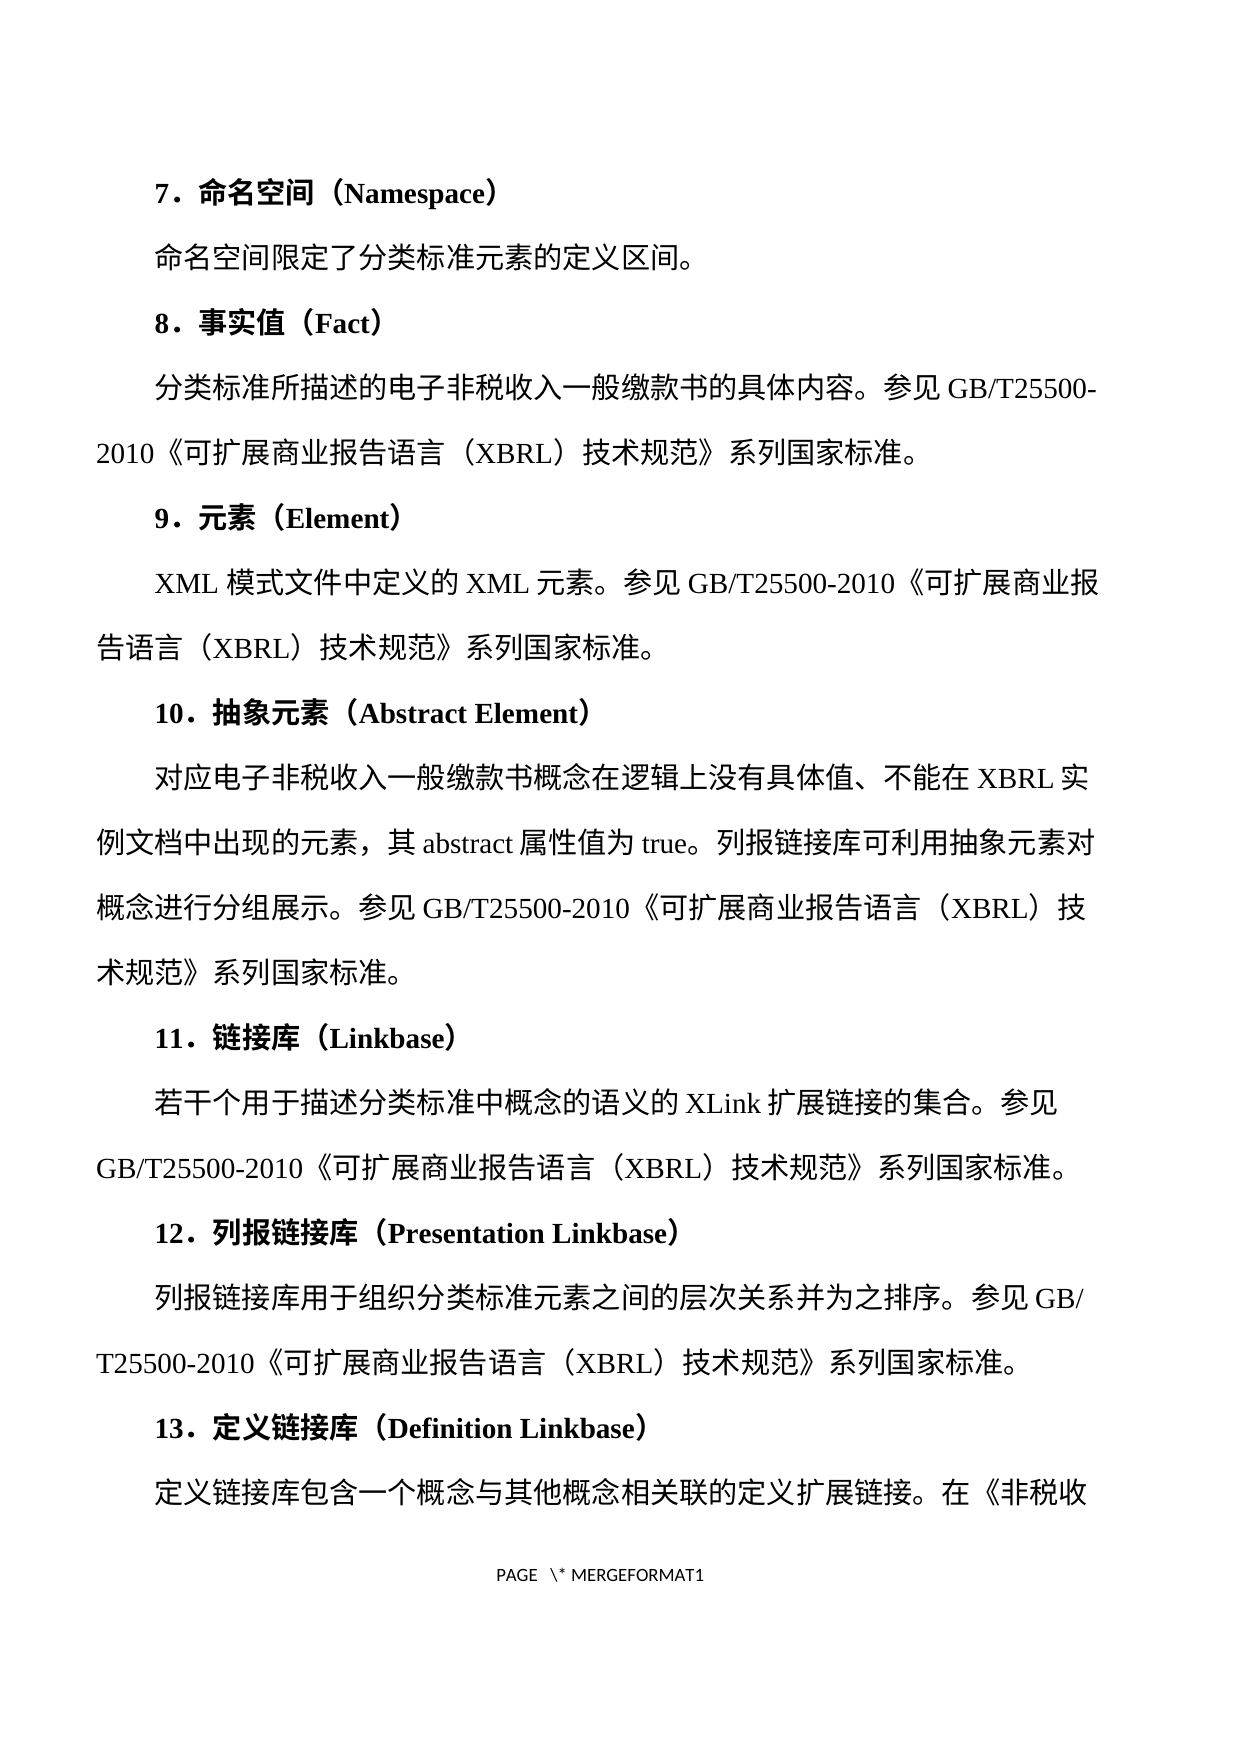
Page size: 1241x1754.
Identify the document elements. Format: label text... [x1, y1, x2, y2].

text 对应电子非税收入一般缴款书概念在逻辑上没有具体值、不能在XBRL实例文档中出现的元素，其abstract属性值为true。列报链接库可利用抽象元素对概念进行分组展示。参见GB/T25500-2010《可扩展商业报告语言（XBRL）技术规范》系列国家标准。 [96, 743, 1104, 1003]
text 9．元素（Element） [96, 483, 1104, 548]
text 8．事实值（Fact） [96, 288, 1104, 353]
text 13．定义链接库（Definition Linkbase） [96, 1393, 1104, 1458]
text 若干个用于描述分类标准中概念的语义的XLink扩展链接的集合。参见GB/T25500-2010《可扩展商业报告语言（XBRL）技术规范》系列国家标准。 [96, 1068, 1104, 1198]
text 分类标准所描述的电子非税收入一般缴款书的具体内容。参见GB/T25500-2010《可扩展商业报告语言（XBRL）技术规范》系列国家标准。 [96, 353, 1104, 483]
text 命名空间限定了分类标准元素的定义区间。 [96, 223, 1104, 288]
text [96, 1458, 1104, 1523]
text 7．命名空间（Namespace） [96, 158, 1104, 223]
text XML 模式文件中定义的XML元素。参见GB/T25500-2010《可扩展商业报告语言（XBRL）技术规范》系列国家标准。 [96, 548, 1104, 678]
text 11．链接库（Linkbase） [96, 1003, 1104, 1068]
text 12．列报链接库（Presentation Linkbase） [96, 1198, 1104, 1263]
text 10．抽象元素（Abstract Element） [96, 678, 1104, 743]
text 列报链接库用于组织分类标准元素之间的层次关系并为之排序。参见GB/T25500-2010《可扩展商业报告语言（XBRL）技术规范》系列国家标准。 [96, 1263, 1104, 1393]
